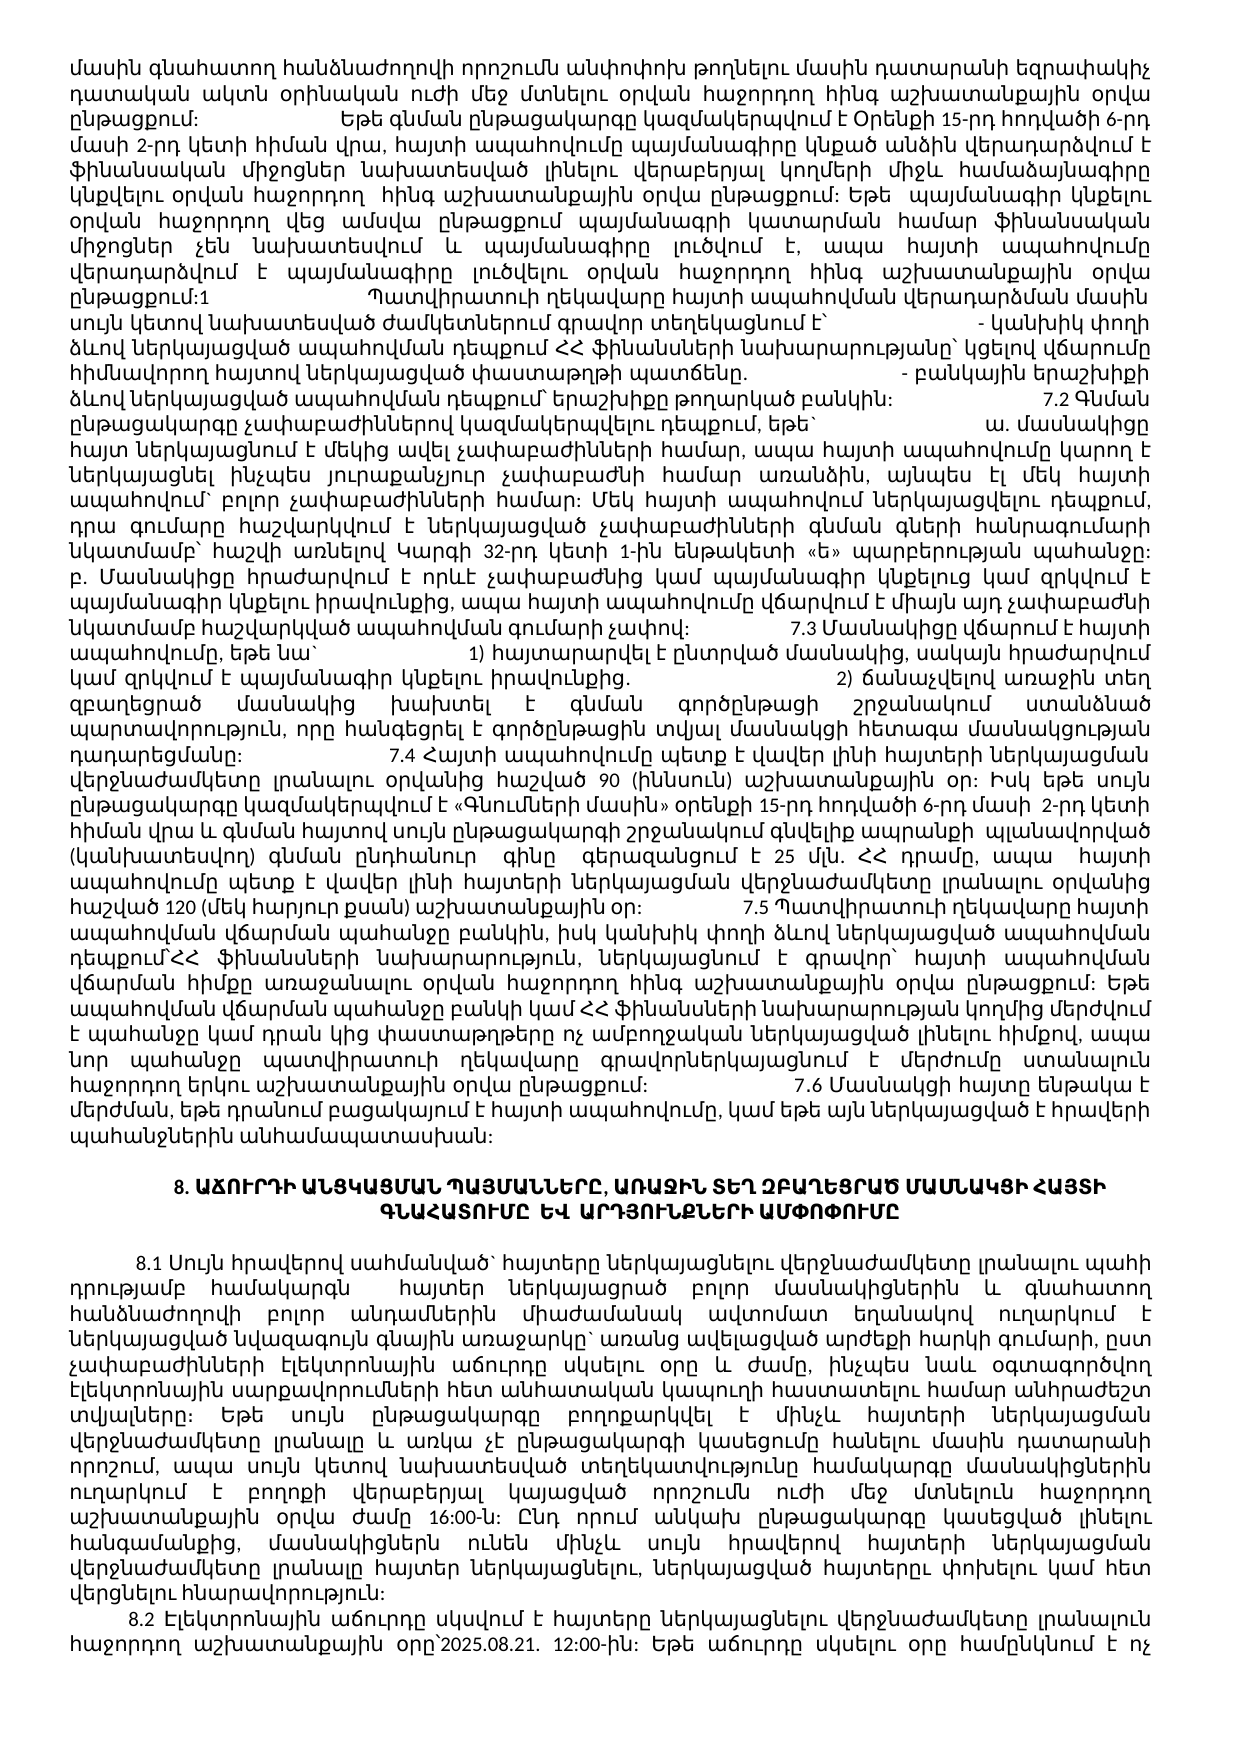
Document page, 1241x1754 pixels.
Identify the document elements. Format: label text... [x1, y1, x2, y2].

text ԳՆԱՀԱՏՈՒՄԸ ԵՎ ԱՐԴՅՈՒՆՔՆԵՐԻ ԱՄՓՈՓՈՒՄԸ [69, 1199, 1152, 1225]
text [69, 1606, 1152, 1657]
text 8.1 Սույն հրավերով սահմանված` հայտերը ներկայացնելու վերջնաժամկետը լրանալու պահի դրությամբ համակարգն հայտեր ներկայացրած բոլոր մասնակիցներին և գնահատող հանձնաժողովի բոլոր անդամներին միաժամանակ ավտոմատ եղանակով ուղարկում է ներկայացված նվազագույն գնային առաջարկը` առանց ավելացված արժեքի հարկի գումարի, ըստ չափաբաժինների էլեկտրոնային աճուրդը սկսելու օրը և ժամը, ինչպես նաև օգտագործվող էլեկտրոնային սարքավորումների հետ անհատական կապուղի հաստատելու համար անհրաժեշտ տվյալները։ Եթե սույն ընթացակարգը բողոքարկվել է մինչև հայտերի ներկայացման վերջնաժամկետը լրանալը և առկա չէ ընթացակարգի կասեցումը հանելու մասին դատարանի որոշում, ապա սույն կետով նախատեսված տեղեկատվությունը համակարգը մասնակիցներին ուղարկում է բողոքի վերաբերյալ կայացված որոշումն ուժի մեջ մտնելուն հաջորդող աշխատանքային օրվա ժամը 16:00-ն: Ընդ որում անկախ ընթացակարգը կասեցված լինելու հանգամանքից, մասնակիցներն ունեն մինչև սույն հրավերով հայտերի ներկայացման վերջնաժամկետը լրանալը հայտեր ներկայացնելու, ներկայացված հայտերըւ փոխելու կամ հետ վերցնելու հնարավորություն: [69, 1250, 1152, 1606]
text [69, 56, 1152, 1148]
text 8. ԱՃՈՒՐԴԻ ԱՆՑԿԱՑՄԱՆ ՊԱՅՄԱՆՆԵՐԸ, ԱՌԱՋԻՆ ՏԵՂ ԶԲԱՂԵՑՐԱԾ ՄԱՍՆԱԿՑԻ ՀԱՅՏԻ [69, 1174, 1152, 1199]
